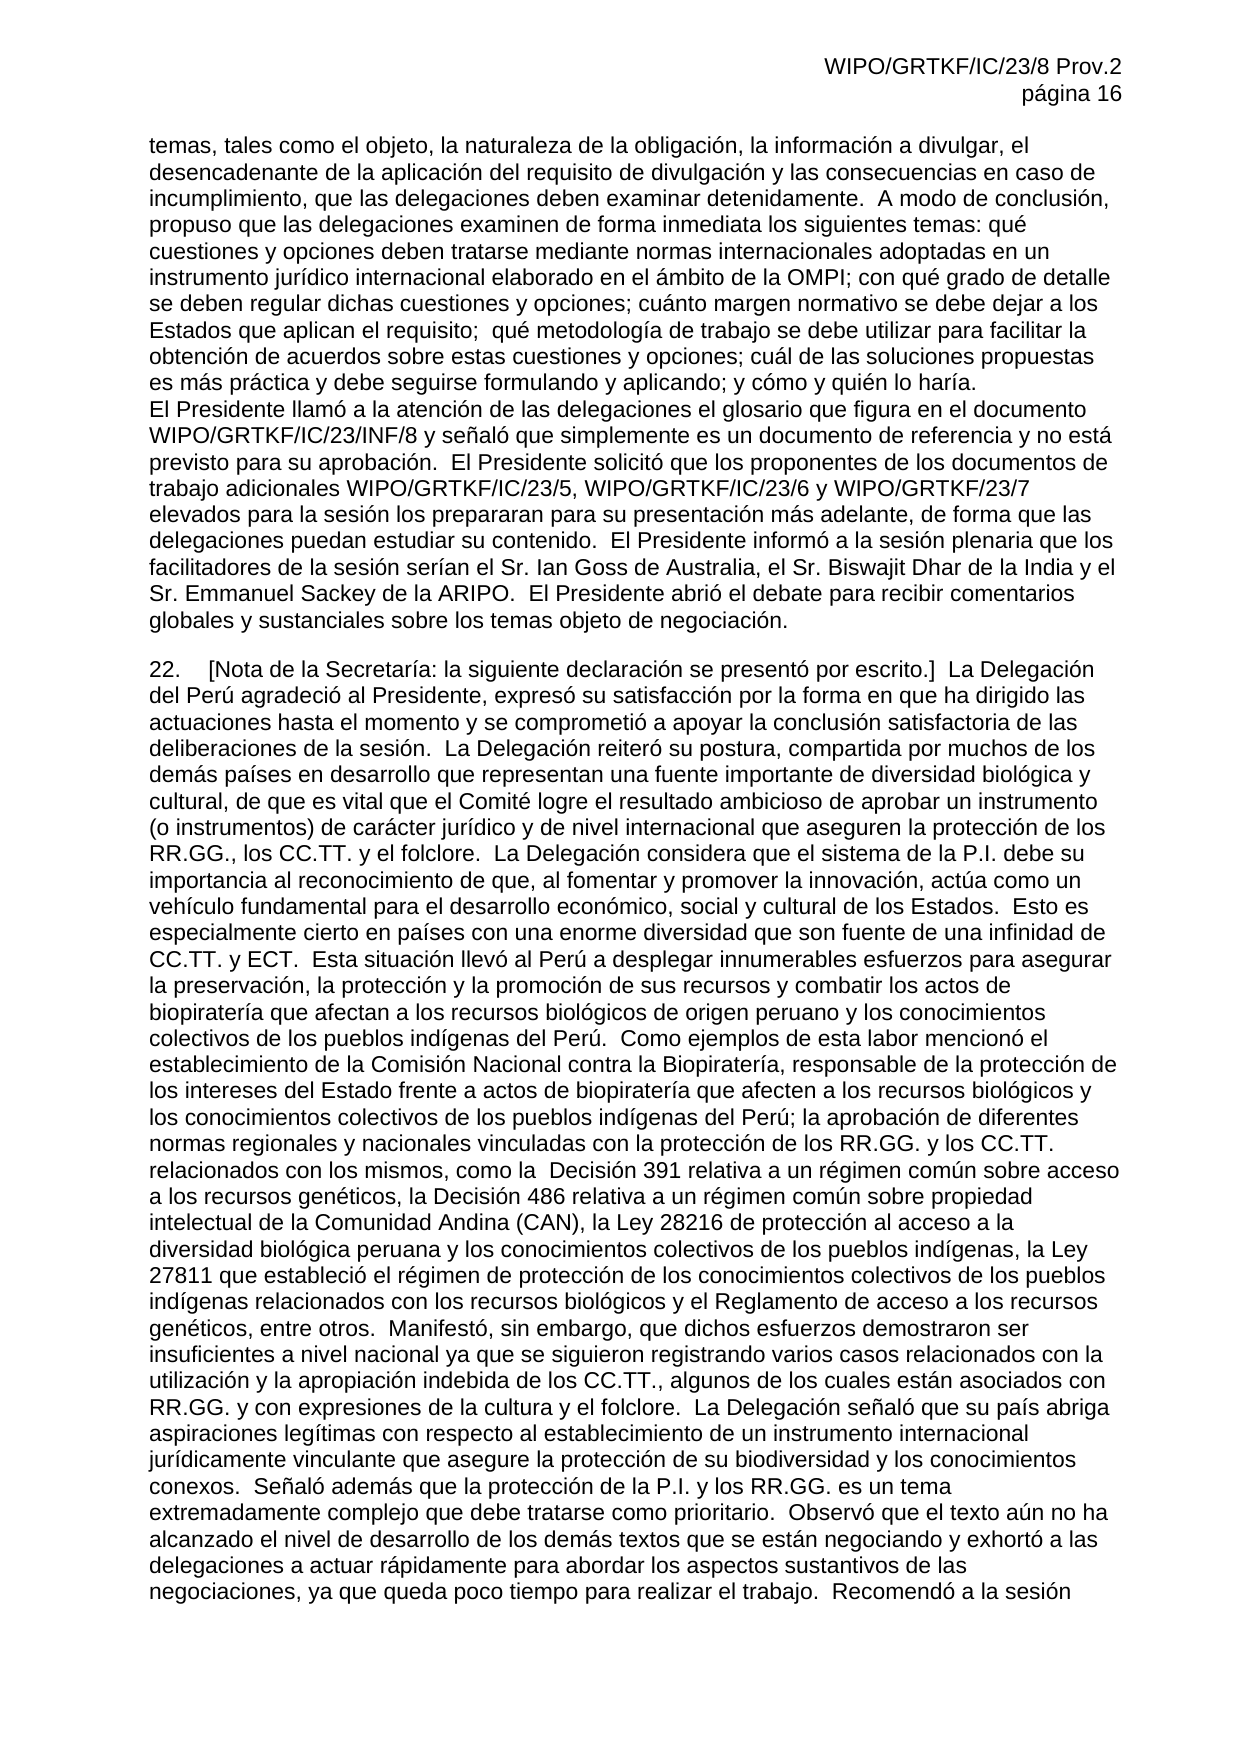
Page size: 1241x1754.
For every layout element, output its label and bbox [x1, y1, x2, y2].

text [149, 132, 1122, 633]
text [149, 656, 1122, 1604]
